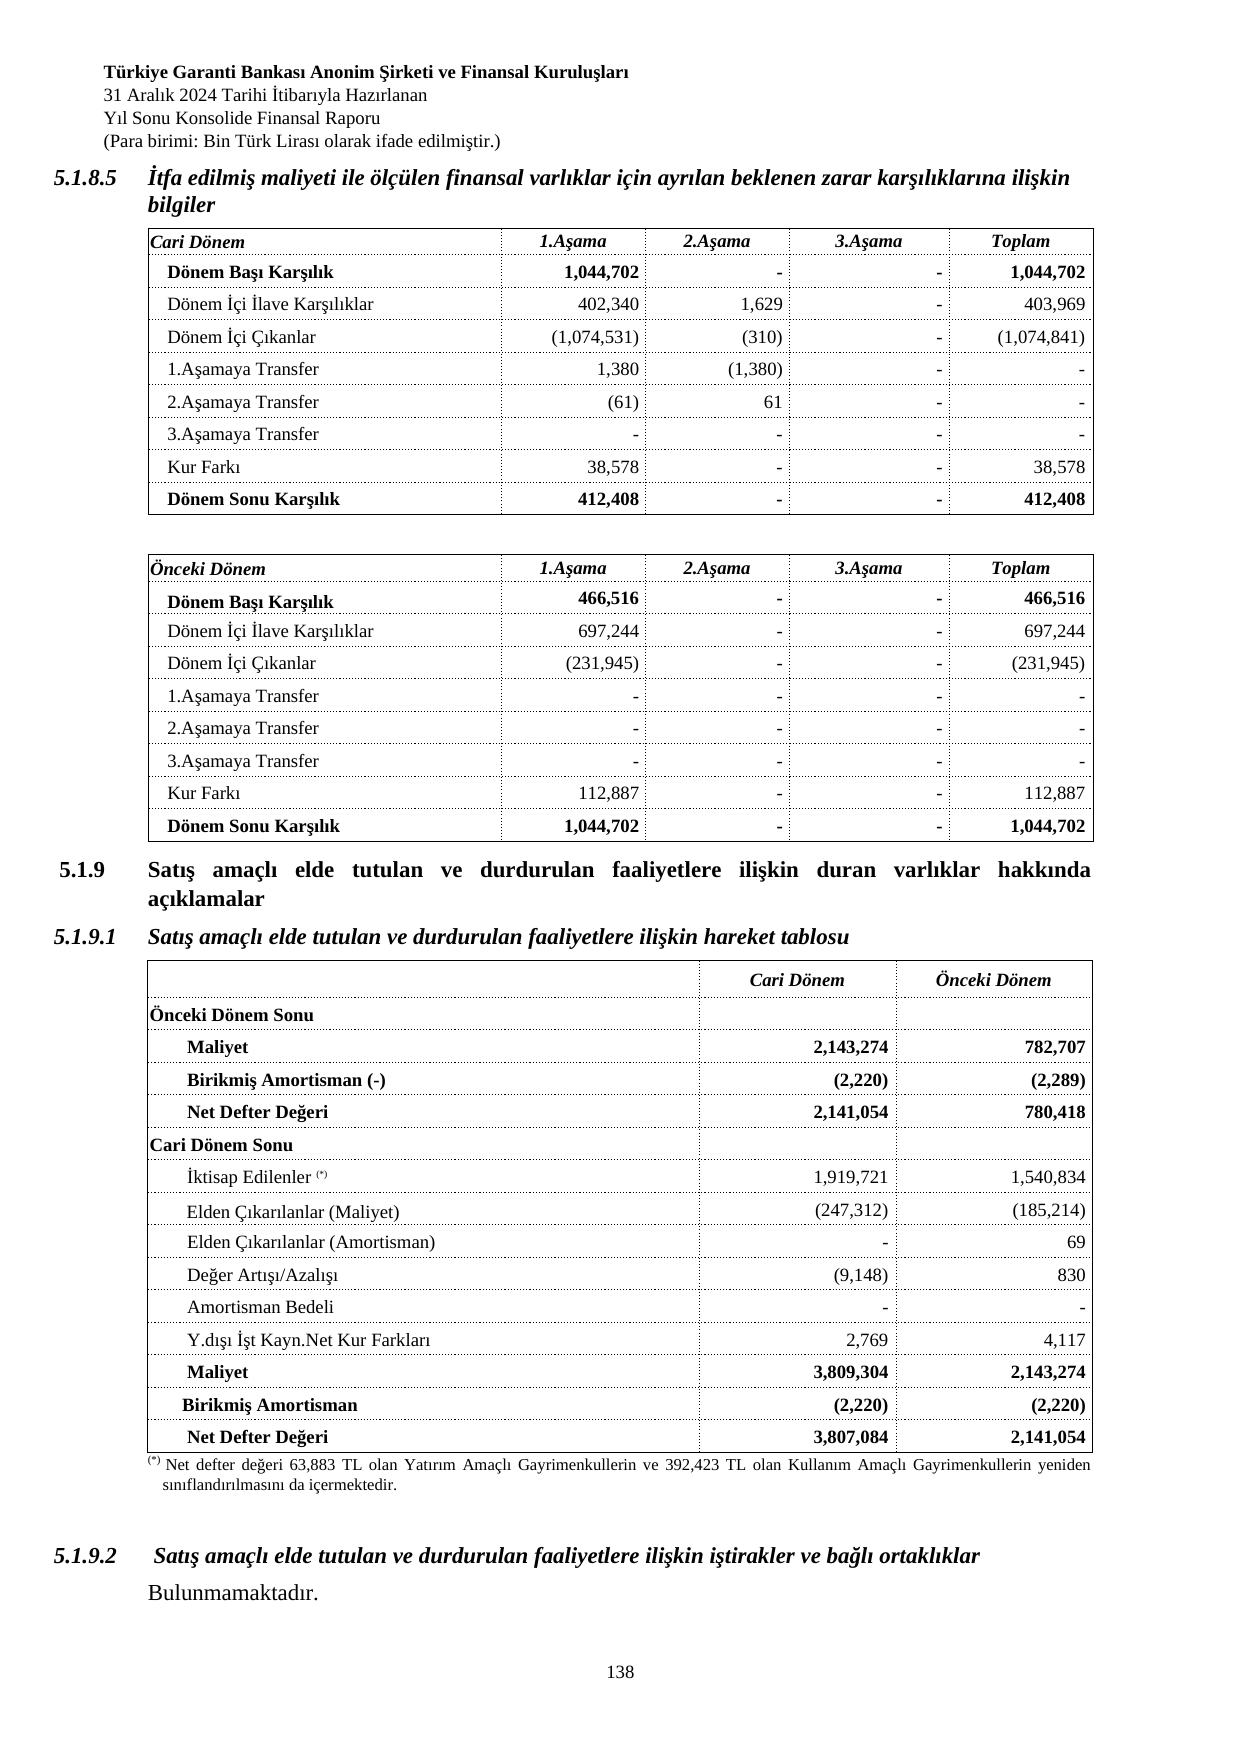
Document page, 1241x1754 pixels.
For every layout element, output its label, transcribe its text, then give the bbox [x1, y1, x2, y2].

text 5.1.8.5 İtfa edilmiş maliyeti ile ölçülen finansal varlıklar için ayrılan beklenen zarar karşılıklarına ilişkin bilgiler [54, 164, 1092, 217]
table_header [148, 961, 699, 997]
text 5.1.9.1 Satış amaçlı elde tutulan ve durdurulan faaliyetlere ilişkin hareket tablosu [54, 923, 1092, 949]
text Bulunmamaktadır. [148, 1579, 1092, 1606]
text (*) Net defter değeri 63,883 TL olan Yatırım Amaçlı Gayrimenkullerin ve 392,423 TL olan Kullanım Amaçlı Gayrimenkullerin yeniden sınıflandırılmasını da içermektedir. [148, 1453, 1092, 1494]
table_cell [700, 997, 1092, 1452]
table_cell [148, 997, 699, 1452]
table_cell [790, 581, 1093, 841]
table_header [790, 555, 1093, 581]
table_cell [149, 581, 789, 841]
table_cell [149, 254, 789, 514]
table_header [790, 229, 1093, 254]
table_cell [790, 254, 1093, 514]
text 5.1.9.2 Satış amaçlı elde tutulan ve durdurulan faaliyetlere ilişkin iştirakler ve bağlı ortaklıklar [54, 1542, 1092, 1569]
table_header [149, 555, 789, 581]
text 5.1.9 Satış amaçlı elde tutulan ve durdurulan faaliyetlere ilişkin duran varlıklar hakkında açıklamalar [59, 854, 1092, 912]
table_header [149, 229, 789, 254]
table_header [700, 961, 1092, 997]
